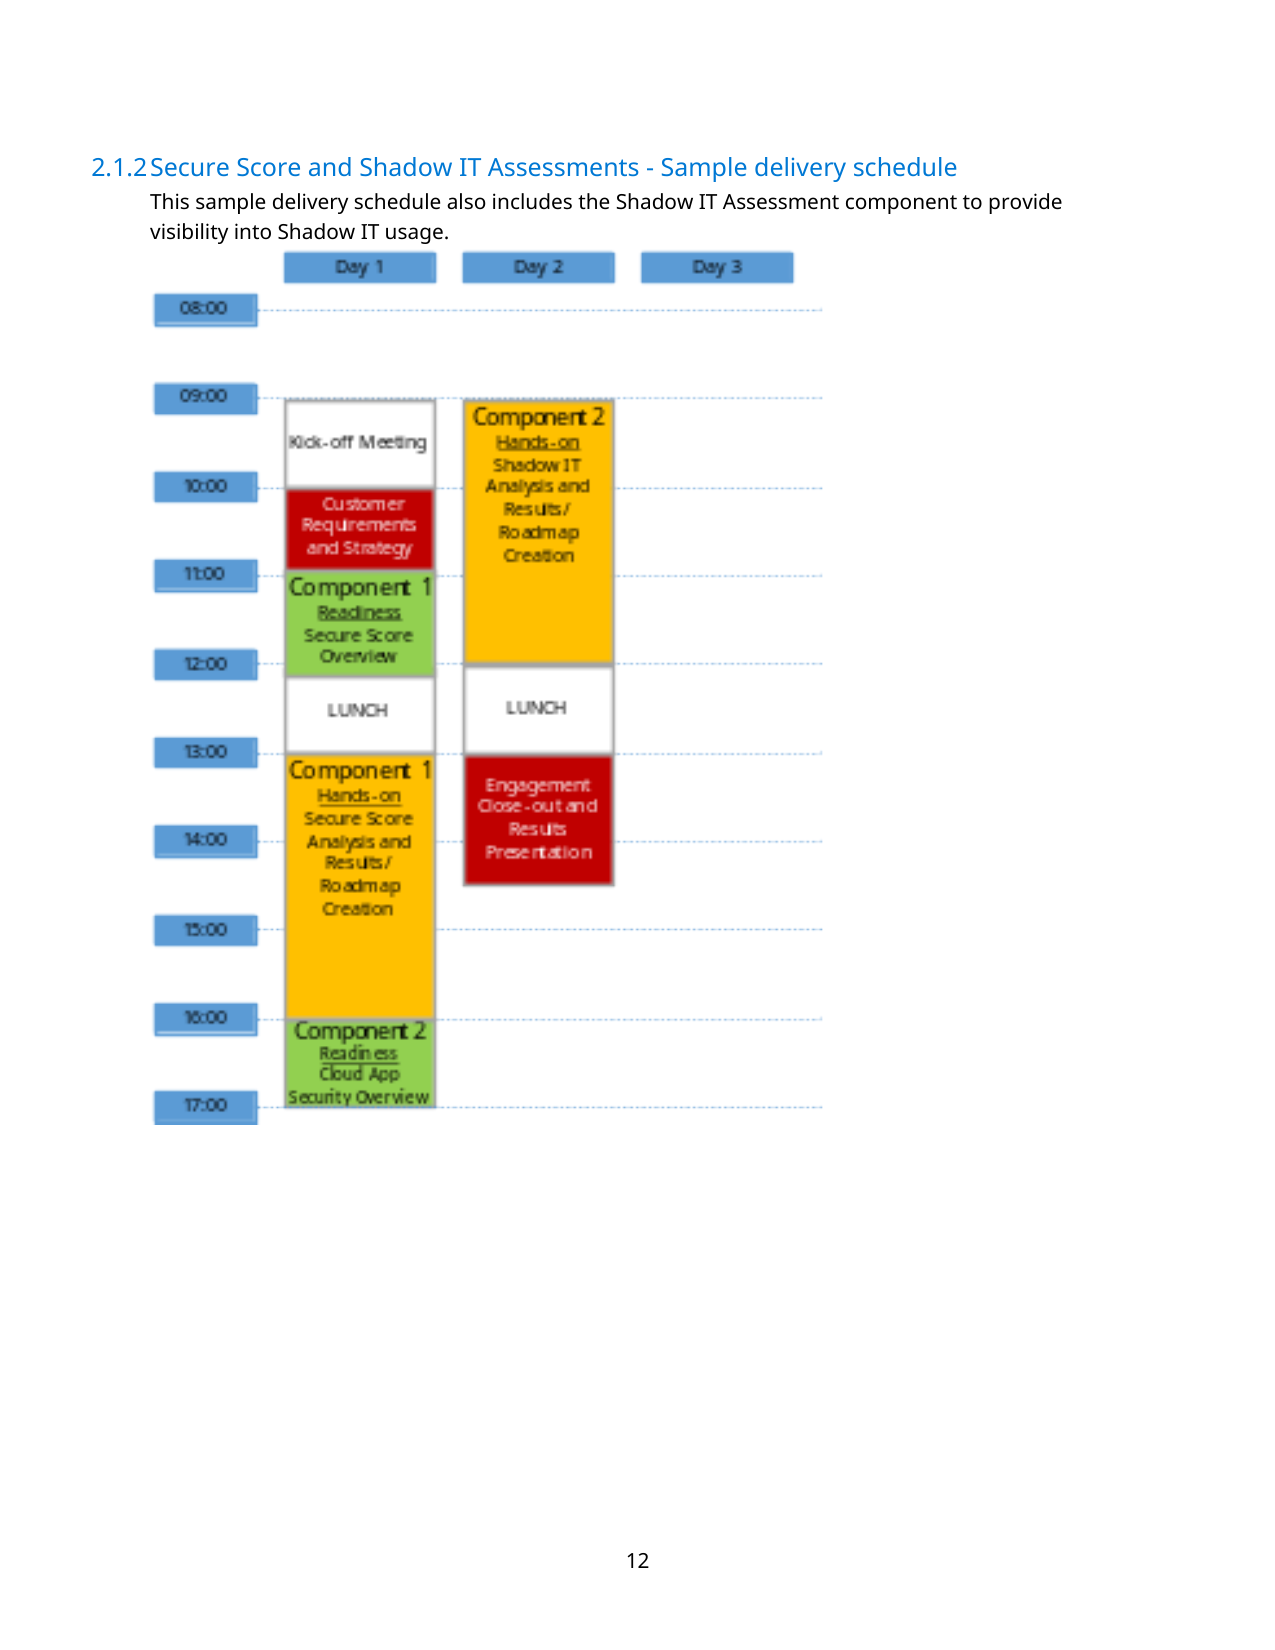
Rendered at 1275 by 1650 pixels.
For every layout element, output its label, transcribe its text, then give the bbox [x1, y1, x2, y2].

text This sample delivery schedule also includes the Shadow IT Assessment component to provide visibility into Shadow IT usage. [150, 187, 1125, 1124]
subtitle Secure Score and Shadow IT Assessments - Sample delivery schedule [91, 150, 1125, 184]
